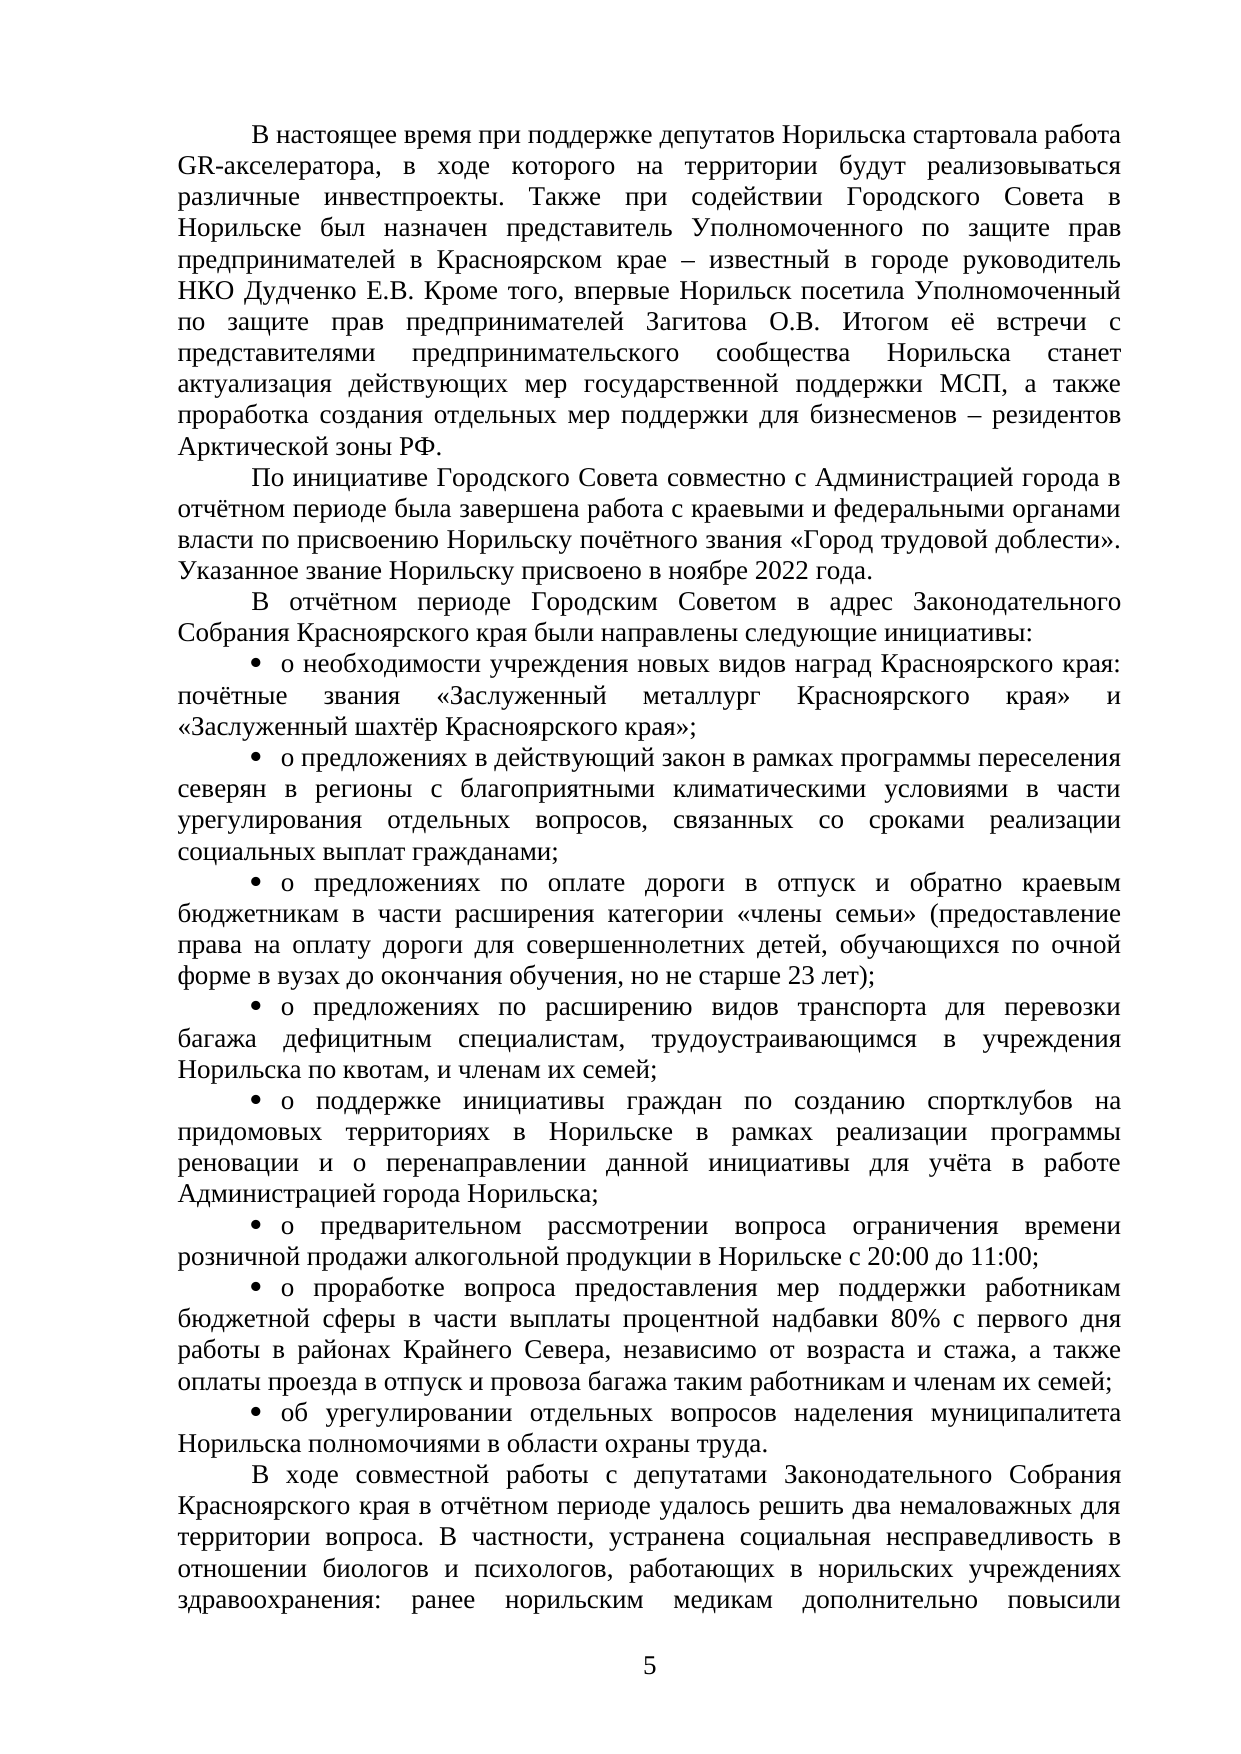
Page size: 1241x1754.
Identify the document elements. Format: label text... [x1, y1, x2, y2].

text По инициативе Городского Совета совместно с Администрацией города в отчётном периоде была завершена работа с краевыми и федеральными органами власти по присвоению Норильску почётного звания «Город трудовой доблести». Указанное звание Норильску присвоено в ноябре 2022 года. [177, 461, 1122, 585]
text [177, 1458, 1122, 1614]
list о предложениях в действующий закон в рамках программы переселения северян в регионы с благоприятными климатическими условиями в части урегулирования отдельных вопросов, связанных со сроками реализации социальных выплат гражданами; [177, 741, 1122, 866]
text В настоящее время при поддержке депутатов Норильска стартовала работа GR-акселератора, в ходе которого на территории будут реализовываться различные инвестпроекты. Также при содействии Городского Совета в Норильске был назначен представитель Уполномоченного по защите прав предпринимателей в Красноярском крае – известный в городе руководитель НКО Дудченко Е.В. Кроме того, впервые Норильск посетила Уполномоченный по защите прав предпринимателей Загитова О.В. Итогом её встречи с представителями предпринимательского сообщества Норильска станет актуализация действующих мер государственной поддержки МСП, а также проработка создания отдельных мер поддержки для бизнесменов – резидентов Арктической зоны РФ. [177, 118, 1122, 461]
list о необходимости учреждения новых видов наград Красноярского края: почётные звания «Заслуженный металлург Красноярского края» и «Заслуженный шахтёр Красноярского края»; [177, 648, 1122, 741]
list о предложениях по оплате дороги в отпуск и обратно краевым бюджетникам в части расширения категории «члены семьи» (предоставление права на оплату дороги для совершеннолетних детей, обучающихся по очной форме в вузах до окончания обучения, но не старше 23 лет); [177, 866, 1122, 991]
text В отчётном периоде Городским Советом в адрес Законодательного Собрания Красноярского края были направлены следующие инициативы: [177, 585, 1122, 648]
list о проработке вопроса предоставления мер поддержки работникам бюджетной сферы в части выплаты процентной надбавки 80% с первого дня работы в районах Крайнего Севера, независимо от возраста и стажа, а также оплаты проезда в отпуск и провоза багажа таким работникам и членам их семей; [177, 1271, 1122, 1396]
list о предварительном рассмотрении вопроса ограничения времени розничной продажи алкогольной продукции в Норильске с 20:00 до 11:00; [177, 1209, 1122, 1271]
list о предложениях по расширению видов транспорта для перевозки багажа дефицитным специалистам, трудоустраивающимся в учреждения Норильска по квотам, и членам их семей; [177, 991, 1122, 1084]
list об урегулировании отдельных вопросов наделения муниципалитета Норильска полномочиями в области охраны труда. [177, 1396, 1122, 1458]
list о поддержке инициативы граждан по созданию спортклубов на придомовых территориях в Норильске в рамках реализации программы реновации и о перенаправлении данной инициативы для учёта в работе Администрацией города Норильска; [177, 1084, 1122, 1209]
